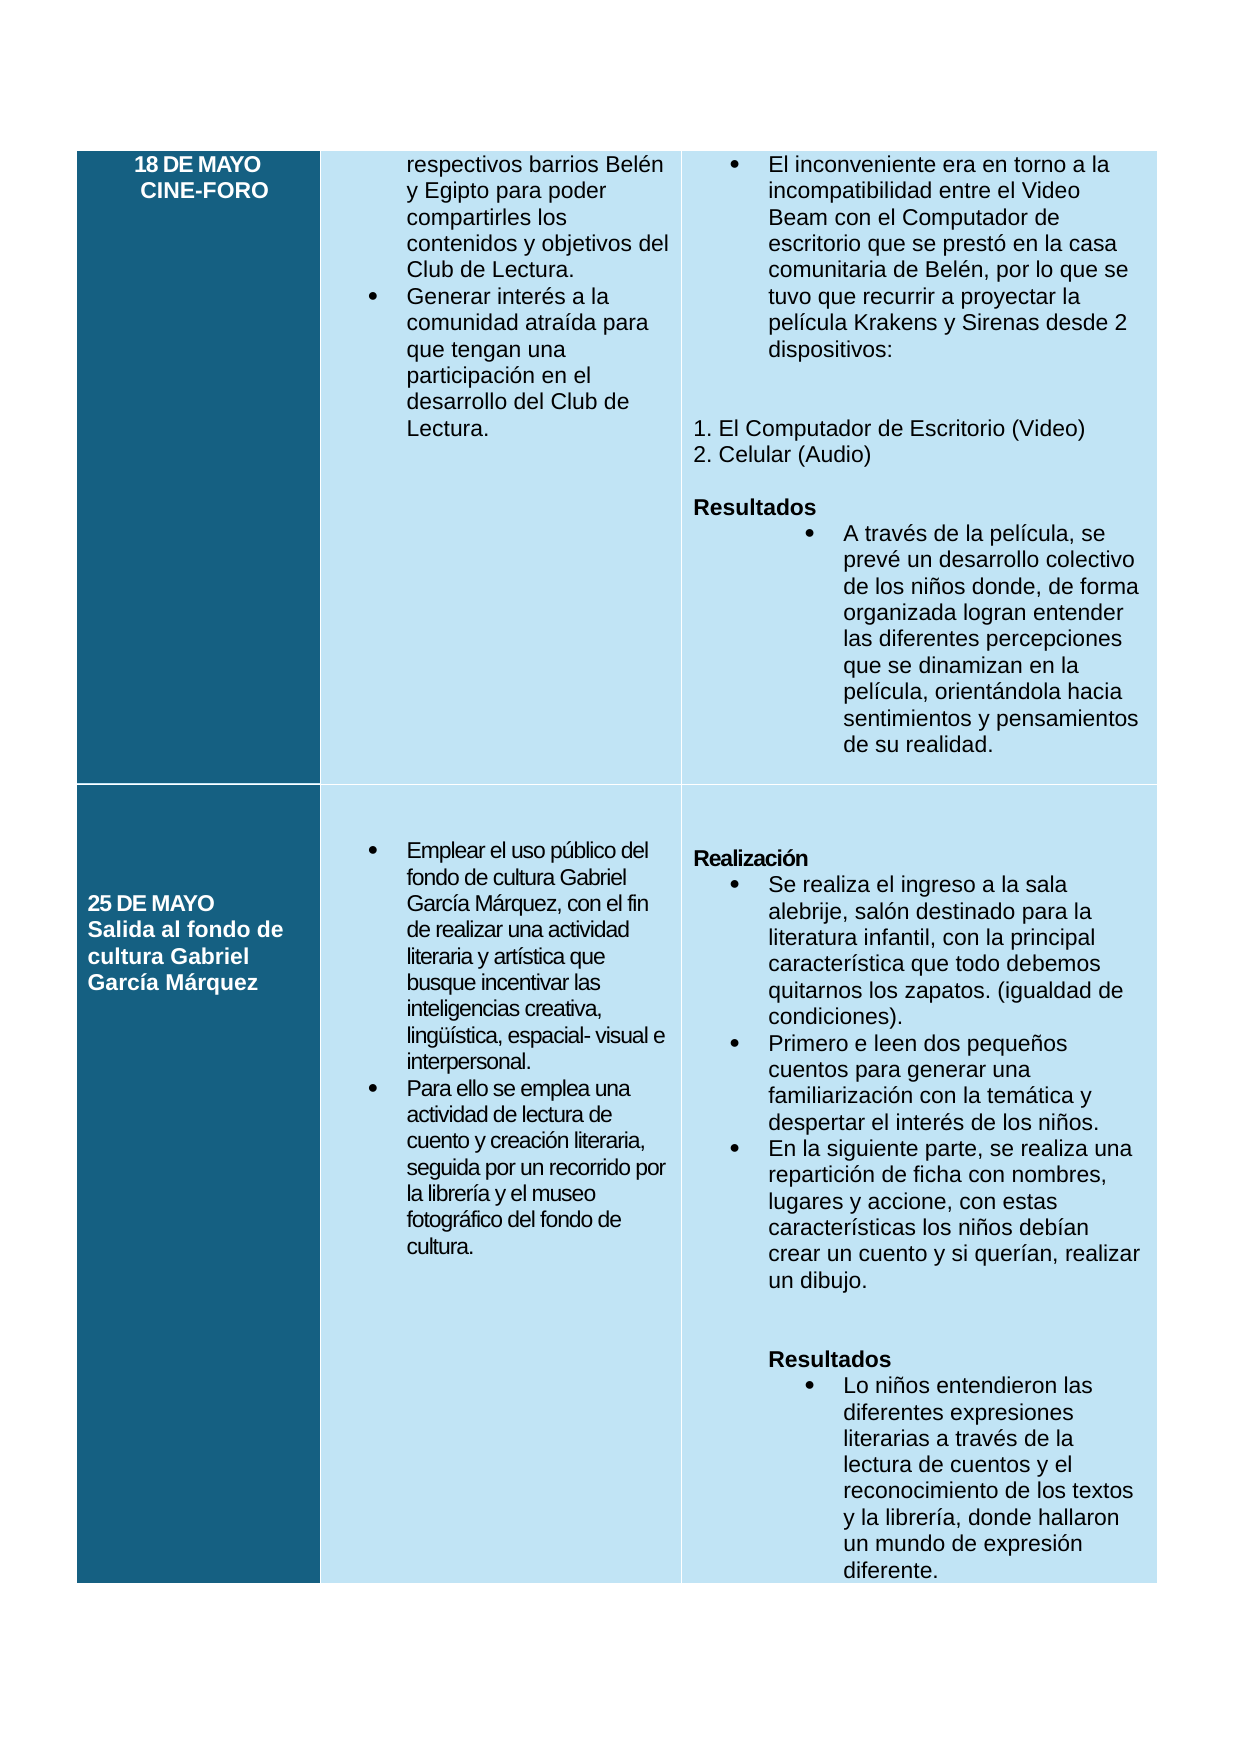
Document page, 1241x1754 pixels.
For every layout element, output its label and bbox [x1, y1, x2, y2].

table_cell [321, 785, 681, 1583]
table_cell [321, 151, 681, 783]
table_cell [682, 151, 1157, 783]
table_cell [77, 785, 320, 1583]
table_cell [77, 151, 320, 783]
table_cell [682, 785, 1157, 1583]
